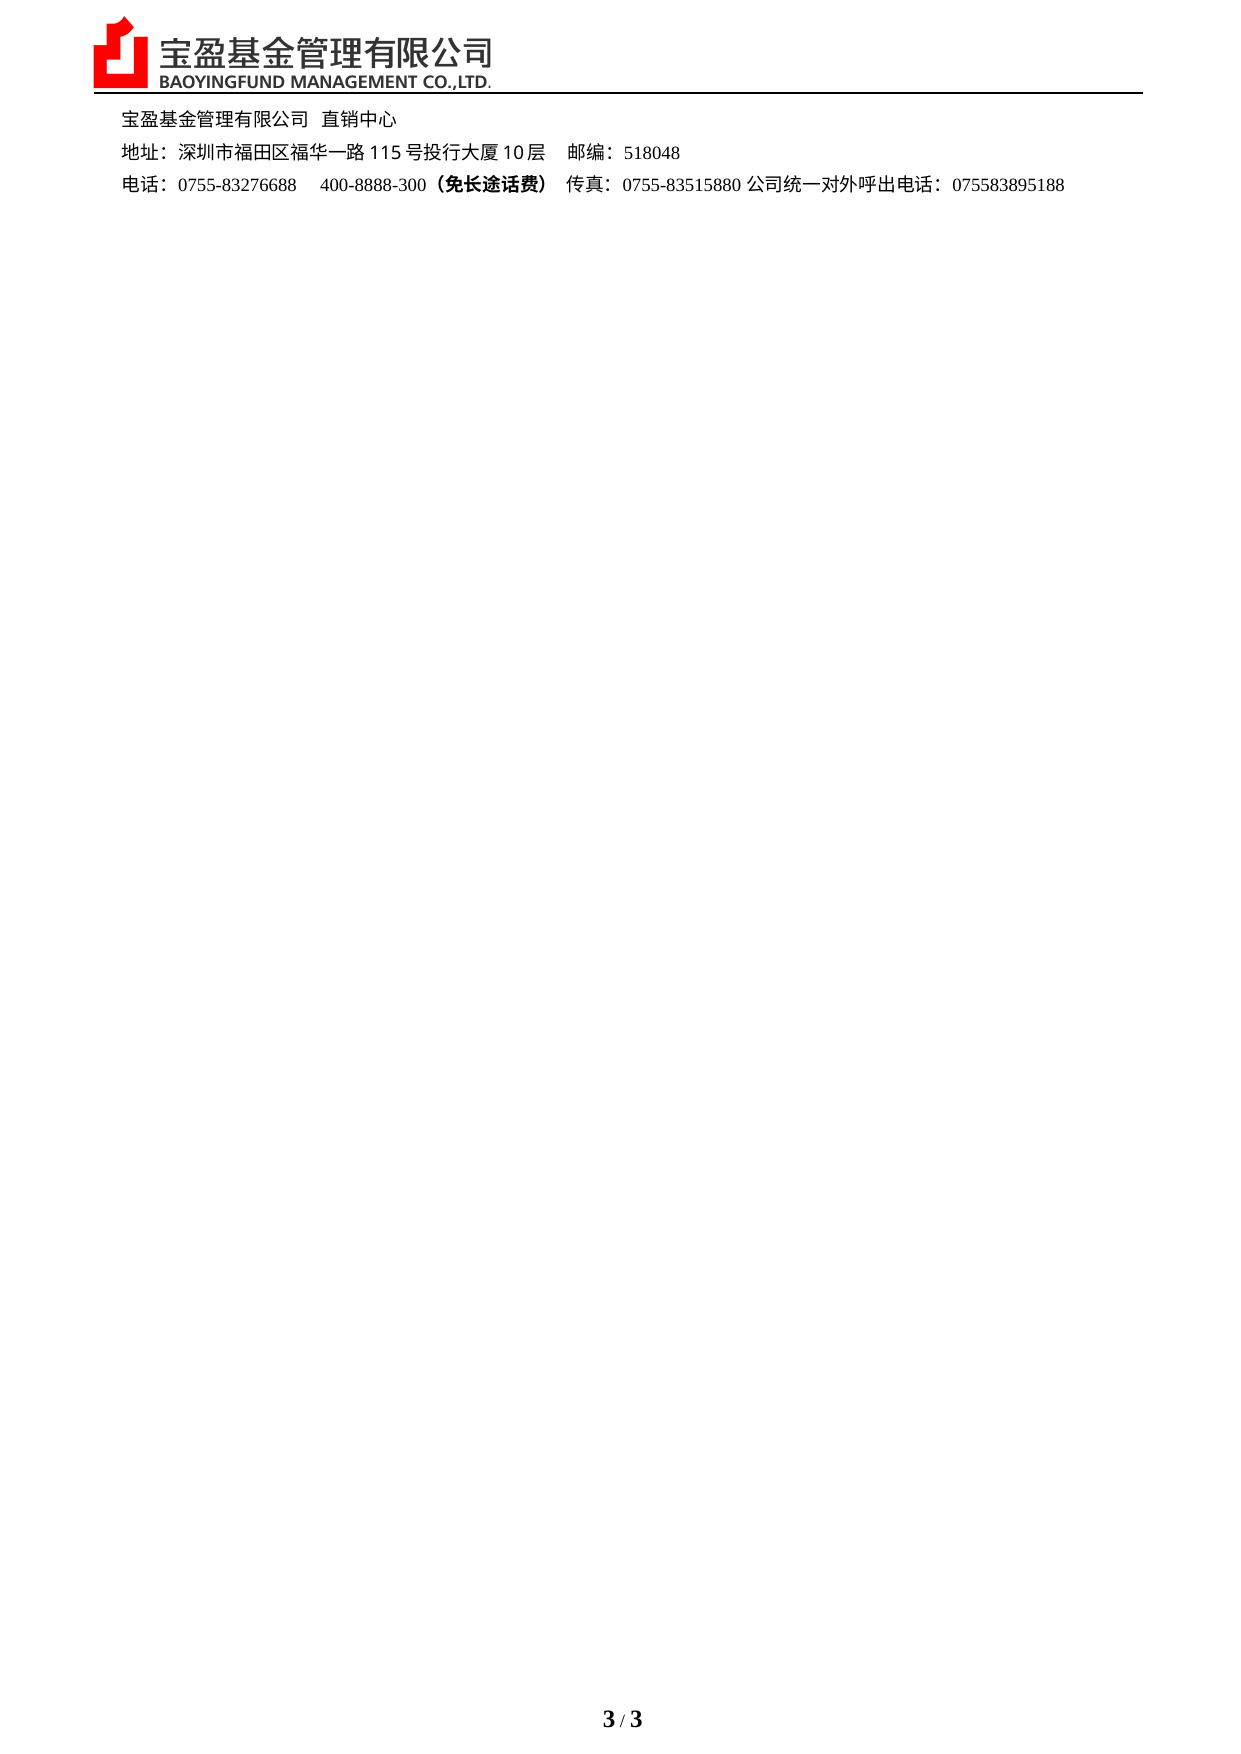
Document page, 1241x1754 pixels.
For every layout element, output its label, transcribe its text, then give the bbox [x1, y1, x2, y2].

text 宝盈基金管理有限公司 直销中心 地址：深圳市福田区福华一路115号投行大厦10层 邮编：518048 电话：0755-83276688 400-8888-300（免长途话费） 传真：0755-83515880 公司统一对外呼出电话：075583895188 [122, 102, 1119, 200]
picture [93, 16, 491, 90]
